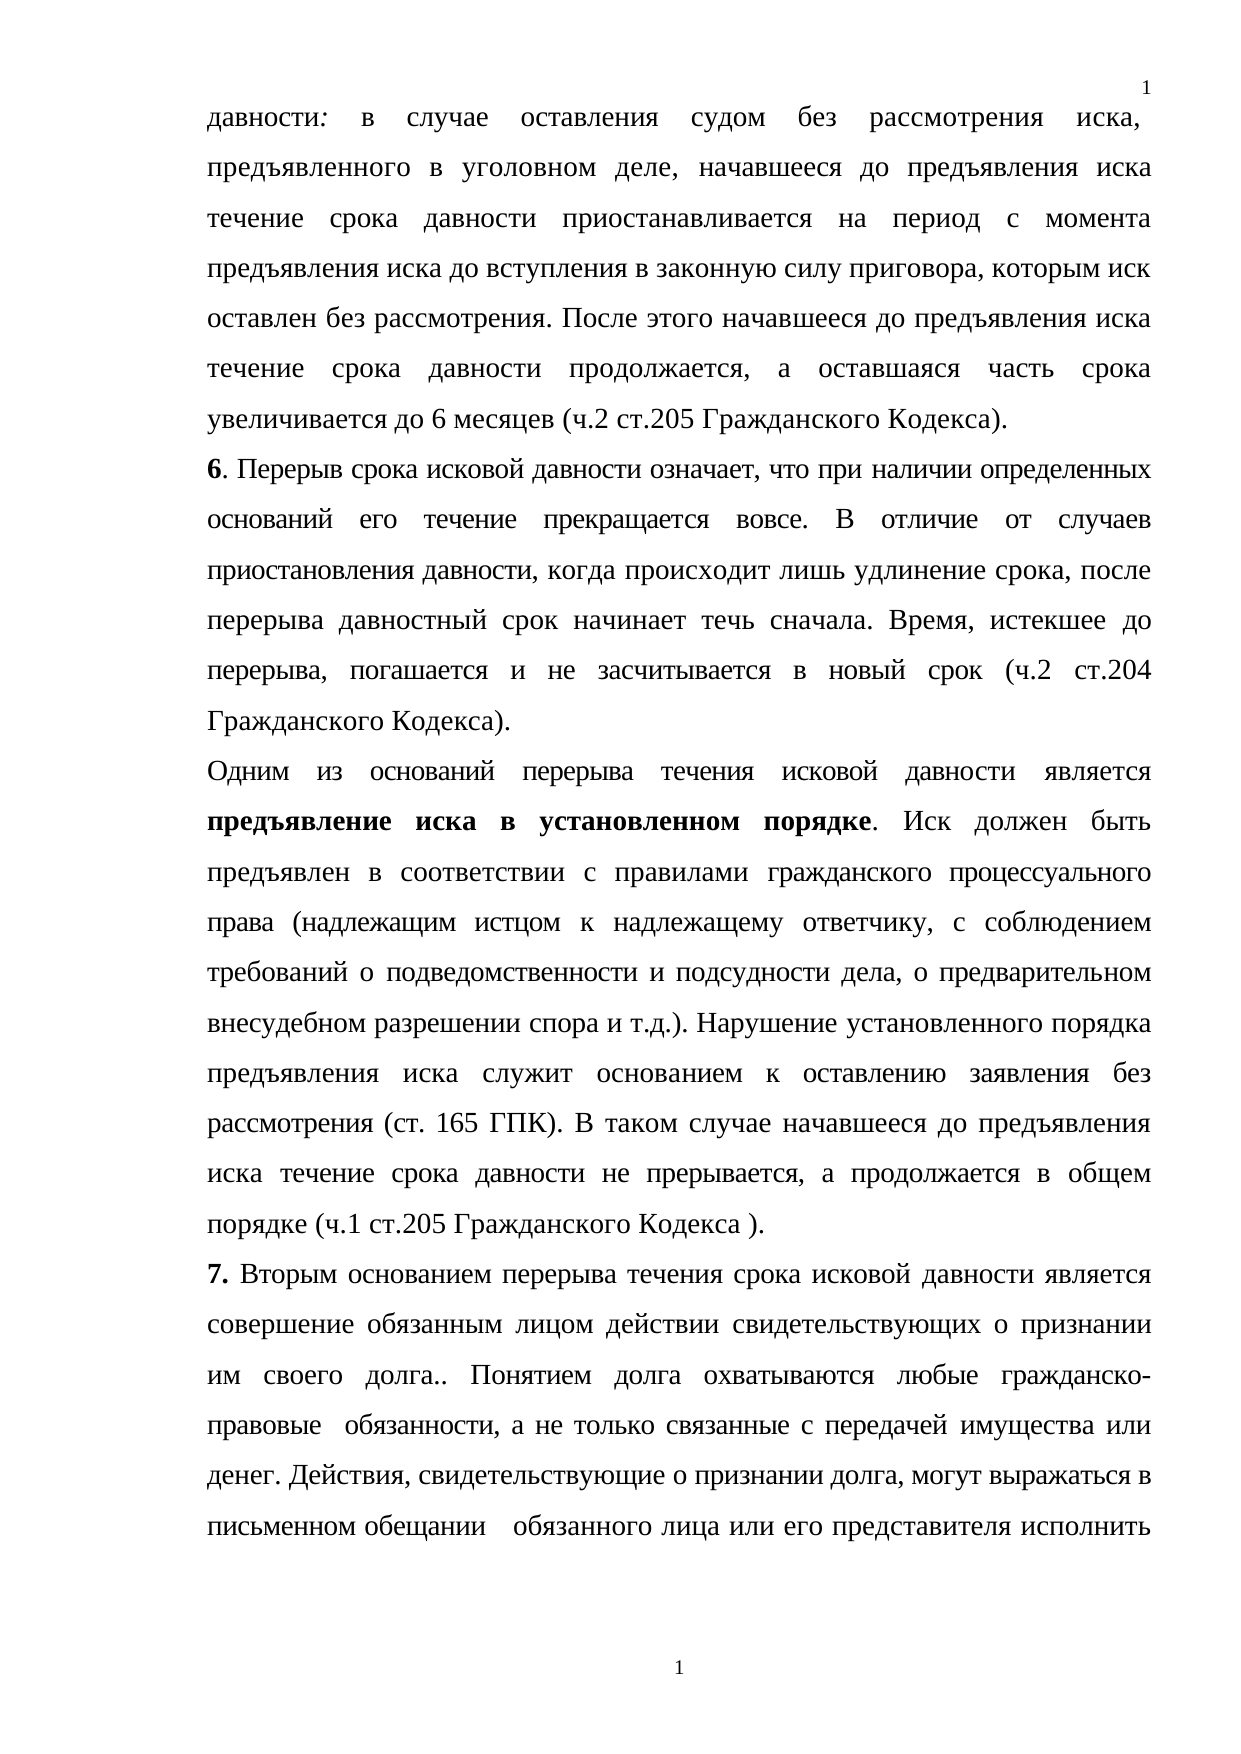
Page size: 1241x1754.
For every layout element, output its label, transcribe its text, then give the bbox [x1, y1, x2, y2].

text 6. Перерыв срока исковой давности означает, что при наличии определенных оснований его течение прекращается вовсе. В отличие от случаев приостановления давности, когда происходит лишь удлинение срока, после перерыва давностный срок начинает течь сначала. Время, истекшее до перерыва, погашается и не засчитывается в новый срок (ч.2 ст.204 Гражданского Кодекса). [207, 451, 1152, 736]
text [207, 1256, 1152, 1541]
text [207, 99, 1152, 434]
text Одним из оснований перерыва течения исковой давности является предъявление иска в установленном порядке. Иск должен быть предъявлен в соответствии с правилами гражданского процессуального права (надлежащим истцом к надлежащему ответчику, с соблюдением требований о подведомственности и подсудности дела, о предварительном внесудебном разрешении спора и т.д.). Нарушение установленного порядка предъявления иска служит основанием к оставлению заявления без рассмотрения (ст. 165 ГПК). В таком случае начавшееся до предъявления иска течение срока давности не прерывается, а продолжается в общем порядке (ч.1 ст.205 Гражданского Кодекса ). [207, 753, 1152, 1239]
